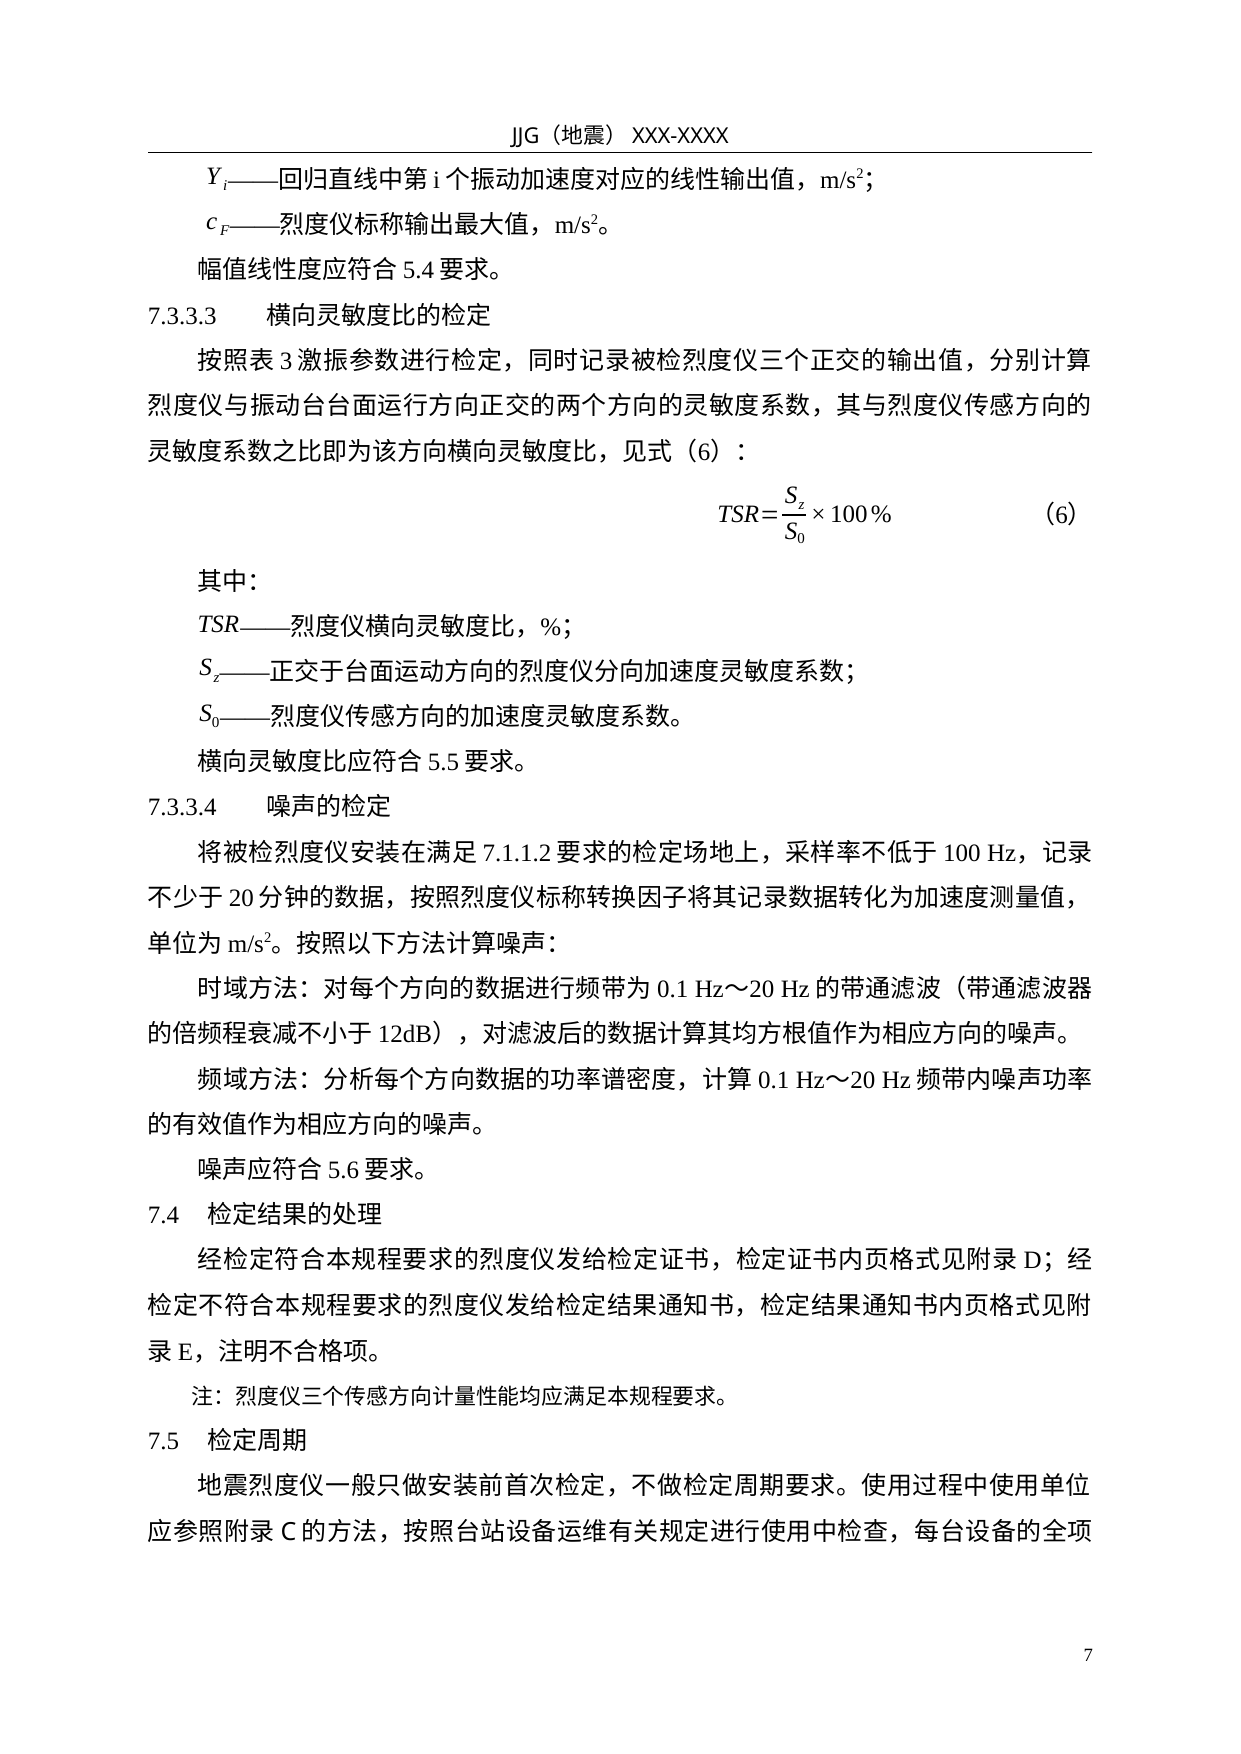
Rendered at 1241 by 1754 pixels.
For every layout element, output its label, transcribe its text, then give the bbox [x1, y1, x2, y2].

text 噪声应符合5.6要求。 [148, 1148, 1092, 1188]
text 横向灵敏度比应符合5.5要求。 [148, 740, 1092, 780]
text ——烈度仪传感方向的加速度灵敏度系数。 [148, 695, 1092, 735]
text ——烈度仪标称输出最大值，m/s2。 [148, 203, 1092, 243]
text ——正交于台面运动方向的烈度仪分向加速度灵敏度系数； [148, 650, 1092, 689]
text ——回归直线中第i个振动加速度对应的线性输出值，m/s2； [148, 158, 1092, 198]
text 其中： [148, 560, 1092, 599]
text 按照表3激振参数进行检定，同时记录被检烈度仪三个正交的输出值，分别计算烈度仪与振动台台面运行方向正交的两个方向的灵敏度系数，其与烈度仪传感方向的灵敏度系数之比即为该方向横向灵敏度比，见式（6）： [148, 338, 1092, 469]
list 噪声的检定 [148, 785, 1092, 825]
text （6） [148, 475, 1092, 554]
list 检定周期 [148, 1419, 1092, 1459]
text 时域方法：对每个方向的数据进行频带为0.1 Hz～20 Hz的带通滤波（带通滤波器的倍频程衰减不小于12dB），对滤波后的数据计算其均方根值作为相应方向的噪声。 [148, 967, 1092, 1052]
text 幅值线性度应符合5.4要求。 [148, 248, 1092, 288]
text 注：烈度仪三个传感方向计量性能均应满足本规程要求。 [148, 1375, 1092, 1414]
list 检定结果的处理 [148, 1193, 1092, 1233]
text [148, 1464, 1092, 1549]
text 将被检烈度仪安装在满足7.1.1.2要求的检定场地上，采样率不低于100 Hz，记录不少于20分钟的数据，按照烈度仪标称转换因子将其记录数据转化为加速度测量值，单位为m/s2。按照以下方法计算噪声： [148, 830, 1092, 961]
text ——烈度仪横向灵敏度比，%； [148, 605, 1092, 644]
text 经检定符合本规程要求的烈度仪发给检定证书，检定证书内页格式见附录D；经检定不符合本规程要求的烈度仪发给检定结果通知书，检定结果通知书内页格式见附录E，注明不合格项。 [148, 1238, 1092, 1369]
text 频域方法：分析每个方向数据的功率谱密度，计算0.1 Hz～20 Hz频带内噪声功率的有效值作为相应方向的噪声。 [148, 1057, 1092, 1143]
list 横向灵敏度比的检定 [148, 293, 1092, 333]
